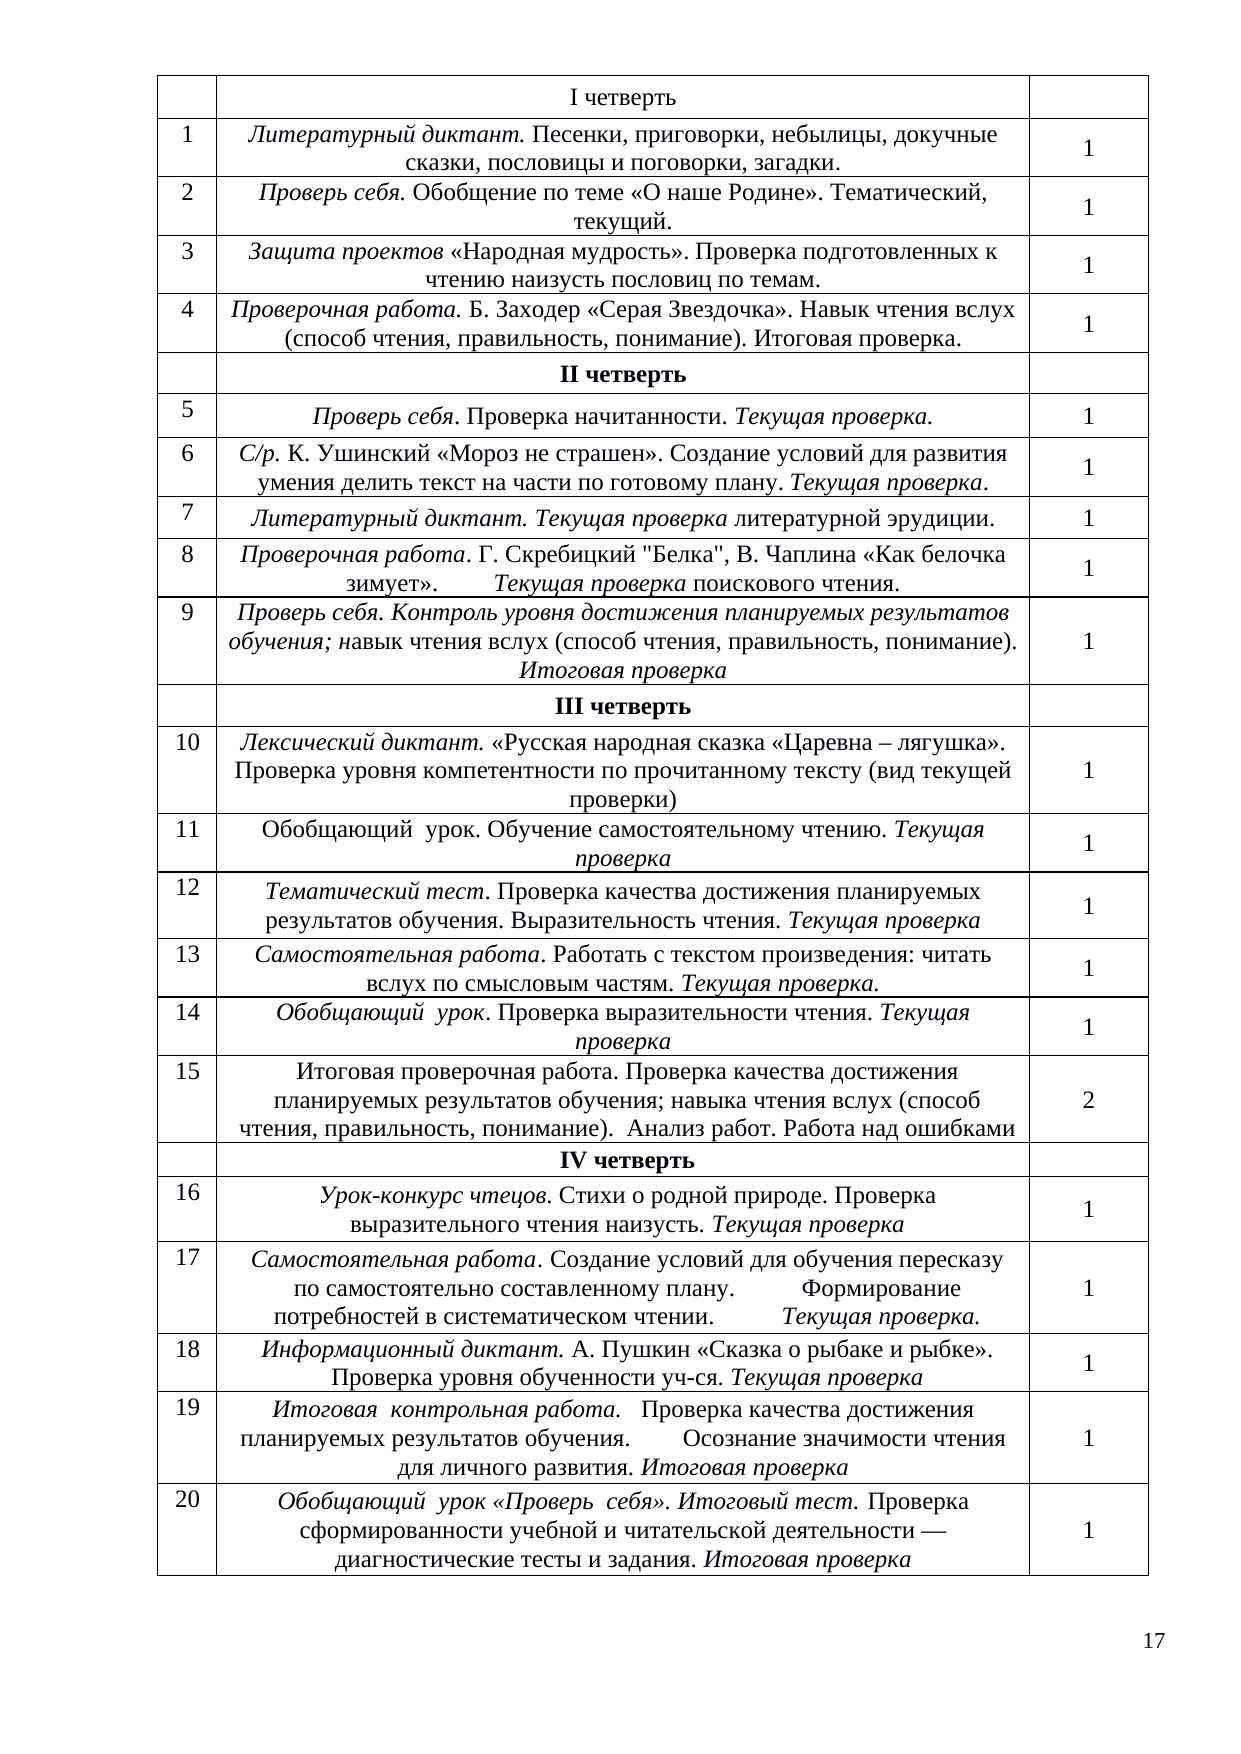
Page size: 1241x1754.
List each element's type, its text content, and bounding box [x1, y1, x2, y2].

table_cell 1 [1030, 294, 1148, 352]
table_cell 3 [158, 236, 216, 293]
table_cell Итоговая контрольная работа. Проверка качества достижения планируемых результатов обучения. Осознание значимости чтения для личного развития. Итоговая проверка [217, 1392, 1029, 1483]
table_cell 1 [1030, 236, 1148, 293]
table_cell Литературный диктант. Песенки, приговорки, небылицы, докучные сказки, пословицы и поговорки, загадки. [217, 119, 1029, 176]
table_cell 18 [158, 1334, 216, 1391]
table_cell 1 [158, 119, 216, 176]
table_cell [158, 1143, 216, 1176]
table_cell С/р. К. Ушинский «Мороз не страшен». Создание условий для развития умения делить текст на части по готовому плану. Текущая проверка. [217, 438, 1029, 496]
table_cell 1 [1030, 939, 1148, 996]
table_cell 1 [1030, 1484, 1148, 1575]
table_cell 10 [158, 727, 216, 813]
table_cell II четверть [217, 353, 1029, 393]
table_cell 1 [1030, 394, 1148, 437]
table_cell Обобщающий урок. Проверка выразительности чтения. Текущая проверка [217, 998, 1029, 1055]
table_cell 4 [158, 294, 216, 352]
table_cell Проверь себя. Обобщение по теме «О наше Родине». Тематический, текущий. [217, 177, 1029, 235]
table_cell Самостоятельная работа . Создание условий для обучения пересказу по самостоятельно составленному плану. Формирование потребностей в систематическом чтении. Текущая проверка. [217, 1242, 1029, 1333]
table_cell Итоговая проверочная работа. Проверка качества достижения планируемых результатов обучения; навыка чтения вслух (способ чтения, правильность, понимание). Анализ работ. Работа над ошибками [217, 1056, 1029, 1142]
table_cell 8 [158, 539, 216, 596]
table_cell [1030, 1143, 1148, 1176]
table_cell [1030, 76, 1148, 118]
table_cell 1 [1030, 497, 1148, 538]
table_cell 6 [158, 438, 216, 496]
table_cell 16 [158, 1177, 216, 1241]
table_cell 5 [158, 394, 216, 437]
table_cell 20 [158, 1484, 216, 1575]
table_cell Проверочная работа. Б. Заходер «Серая Звездочка». Навык чтения вслух (способ чтения, правильность, понимание). Итоговая проверка. [217, 294, 1029, 352]
table_cell 1 [1030, 873, 1148, 938]
table_cell 1 [1030, 727, 1148, 813]
table_cell [158, 685, 216, 726]
table_cell Урок-конкурс чтецов. Стихи о родной природе. Проверка выразительного чтения наизусть. Текущая проверка [217, 1177, 1029, 1241]
table_cell Литературный диктант. Текущая проверка литературной эрудиции. [217, 497, 1029, 538]
table_cell 1 [1030, 998, 1148, 1055]
table_cell 1 [1030, 1242, 1148, 1333]
table_cell Обобщающий урок «Проверь себя». Итоговый тест. Проверка сформированности учебной и читательской деятельности — диагностические тесты и задания. Итоговая проверка [217, 1484, 1029, 1575]
table_cell III четверть [217, 685, 1029, 726]
table_cell 1 [1030, 539, 1148, 596]
table_cell 17 [158, 1242, 216, 1333]
table_cell 1 [1030, 598, 1148, 684]
table_cell 2 [1030, 1056, 1148, 1142]
table_cell 1 [1030, 814, 1148, 871]
table_cell [1030, 353, 1148, 393]
table_cell [158, 76, 216, 118]
table_cell 1 [1030, 177, 1148, 235]
table_cell 1 [1030, 438, 1148, 496]
table_cell IV четверть [217, 1143, 1029, 1176]
table_cell 1 [1030, 119, 1148, 176]
table_cell Проверь себя. Проверка начитанности. Текущая проверка. [217, 394, 1029, 437]
table_cell Проверочная работа. Г. Скребицкий "Белка", В. Чаплина «Как белочка зимует». Текущая проверка поискового чтения. [217, 539, 1029, 596]
table_cell Защита проектов «Народная мудрость». Проверка подготовленных к чтению наизусть пословиц по темам. [217, 236, 1029, 293]
table_cell Обобщающий урок. Обучение самостоятельному чтению. Текущая проверка [217, 814, 1029, 871]
table_cell 13 [158, 939, 216, 996]
table_cell 7 [158, 497, 216, 538]
table_cell I четверть [217, 76, 1029, 118]
table_cell 14 [158, 998, 216, 1055]
table_cell 12 [158, 873, 216, 938]
table_cell [1030, 685, 1148, 726]
table_cell 1 [1030, 1334, 1148, 1391]
table_cell 19 [158, 1392, 216, 1483]
table_cell Тематический тест. Проверка качества достижения планируемых результатов обучения. Выразительность чтения. Текущая проверка [217, 873, 1029, 938]
table_cell Проверь себя. Контроль уровня достижения планируемых результатов обучения; навык чтения вслух (способ чтения, правильность, понимание). Итоговая проверка [217, 598, 1029, 684]
table_cell 1 [1030, 1177, 1148, 1241]
table_cell Лексический диктант. «Русская народная сказка «Царевна – лягушка». Проверка уровня компетентности по прочитанному тексту (вид текущей проверки) [217, 727, 1029, 813]
table_cell Информационный диктант. А. Пушкин «Сказка о рыбаке и рыбке». Проверка уровня обученности уч-ся. Текущая проверка [217, 1334, 1029, 1391]
table_cell 2 [158, 177, 216, 235]
table_cell 11 [158, 814, 216, 871]
table_cell 1 [1030, 1392, 1148, 1483]
table_cell [158, 353, 216, 393]
table_cell Самостоятельная работа. Работать с текстом произведения: читать вслух по смысловым частям. Текущая проверка. [217, 939, 1029, 996]
table_cell 9 [158, 598, 216, 684]
table_cell 15 [158, 1056, 216, 1142]
